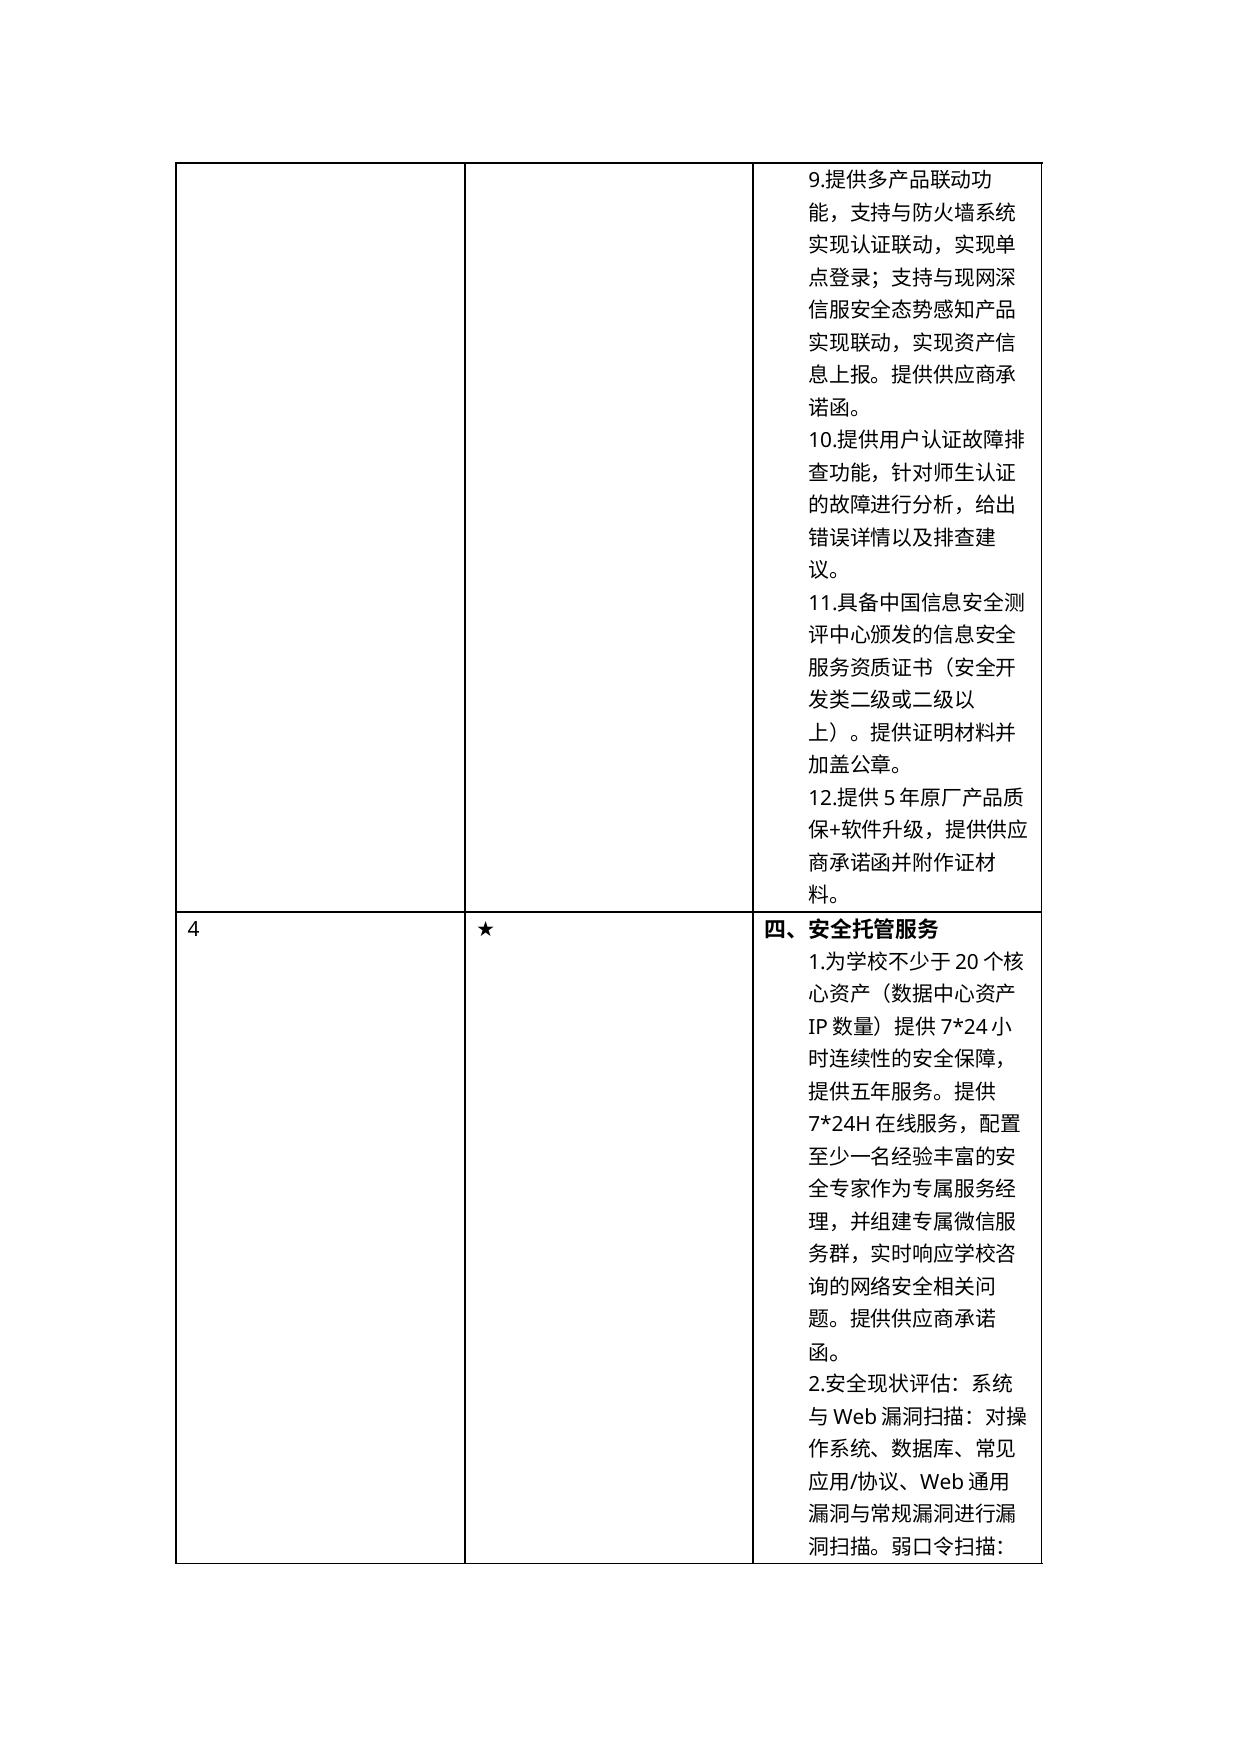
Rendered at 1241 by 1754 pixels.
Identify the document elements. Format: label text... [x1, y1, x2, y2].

table_cell 4 [177, 913, 464, 1563]
table_cell ★ [466, 164, 752, 911]
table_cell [754, 164, 1041, 911]
table_cell 3 [177, 164, 464, 911]
table_cell ★ [466, 913, 752, 1563]
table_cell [754, 913, 1041, 1563]
